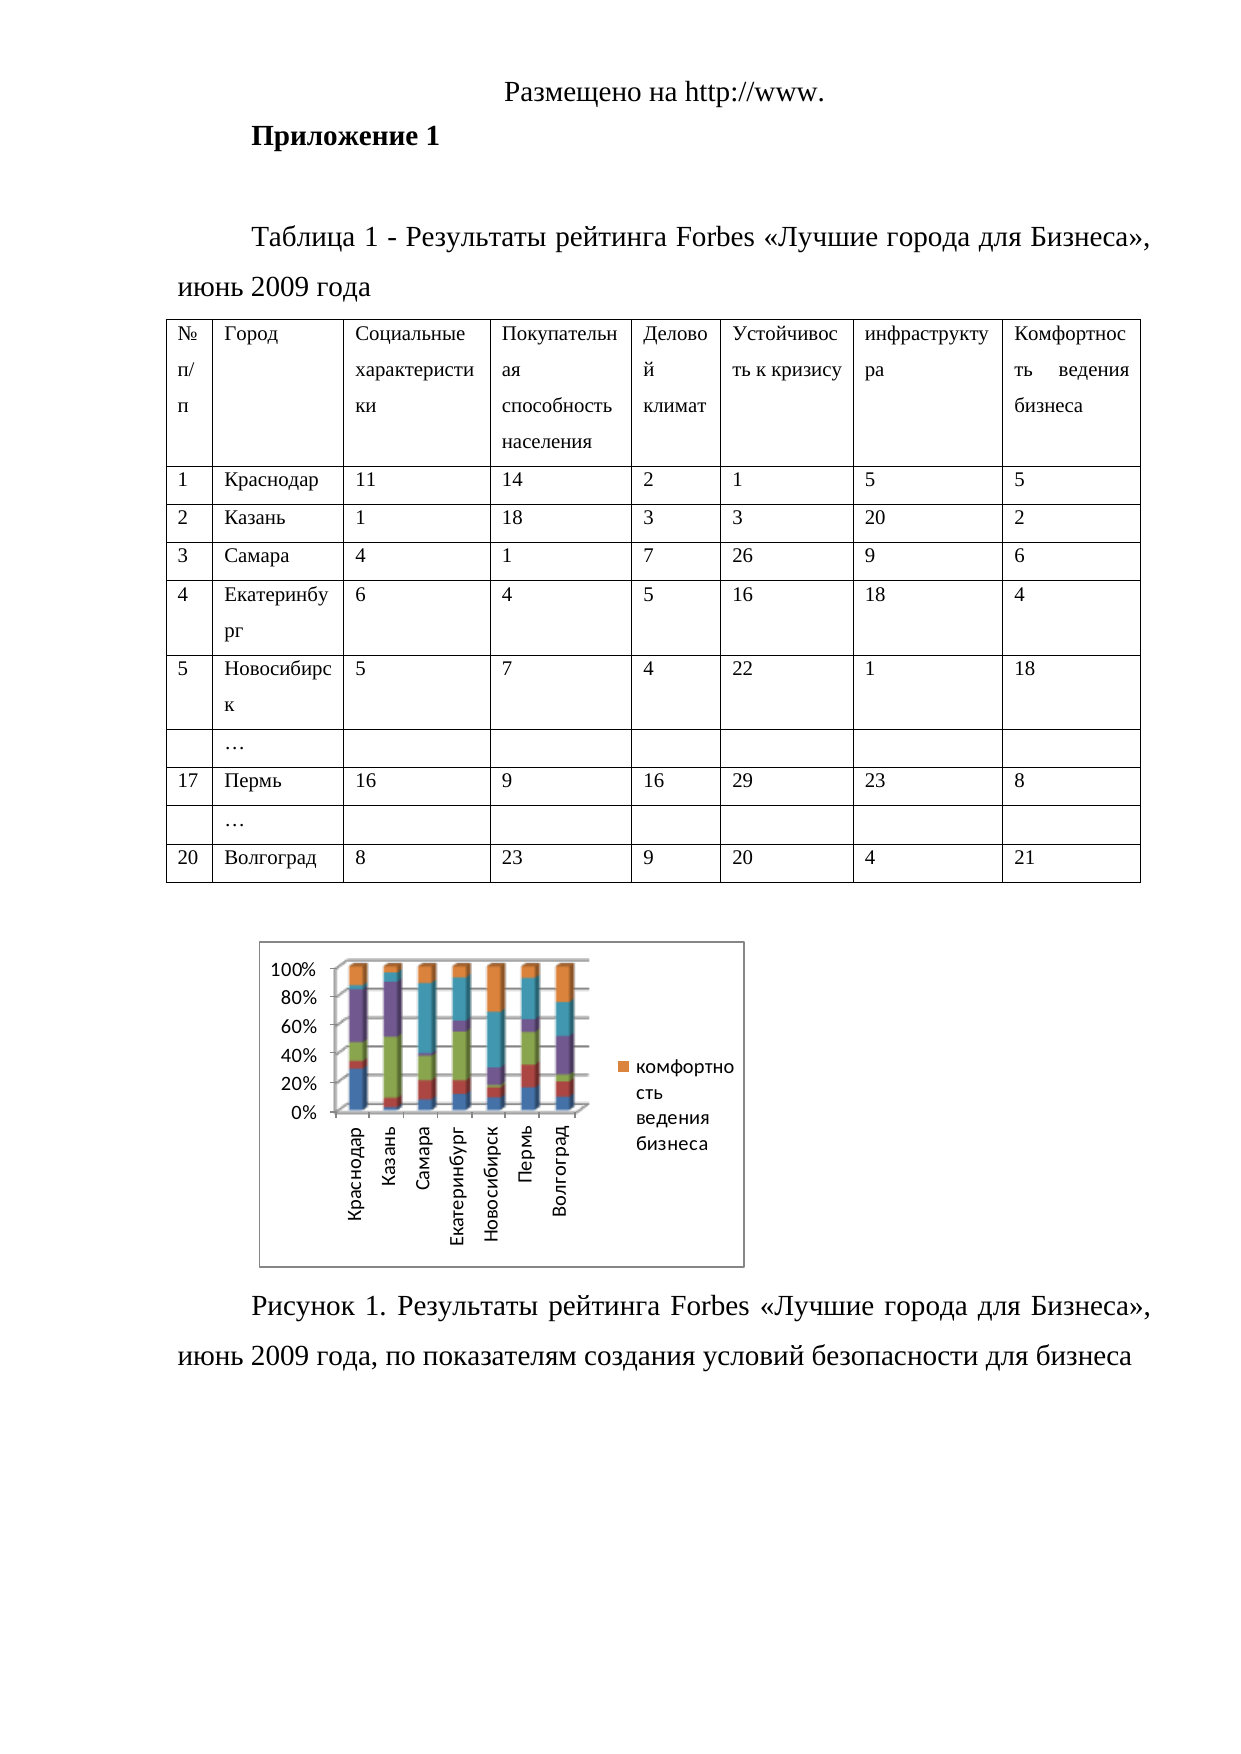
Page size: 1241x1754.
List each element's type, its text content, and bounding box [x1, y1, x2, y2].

table_cell [491, 730, 631, 767]
table_cell 29 [721, 768, 853, 805]
table_cell 16 [344, 768, 490, 805]
table_cell 2 [167, 505, 212, 542]
table_cell 20 [721, 845, 853, 882]
table_cell 18 [1003, 656, 1140, 729]
table_header Покупательная способность населения [491, 320, 631, 466]
table_cell 4 [491, 581, 631, 655]
table_cell 3 [632, 505, 720, 542]
table_cell [854, 806, 1002, 844]
table_cell [1003, 806, 1140, 844]
table_header Комфортность ведения бизнеса [1003, 320, 1140, 466]
table_cell 14 [491, 467, 631, 504]
table_cell 1 [854, 656, 1002, 729]
table_cell Самара [213, 543, 343, 580]
table_cell [632, 806, 720, 844]
table_cell 26 [721, 543, 853, 580]
table_cell 4 [1003, 581, 1140, 655]
table_cell 1 [167, 467, 212, 504]
table_cell 21 [1003, 845, 1140, 882]
table_cell 5 [1003, 467, 1140, 504]
table_cell Пермь [213, 768, 343, 805]
table_cell 9 [632, 845, 720, 882]
table_cell 23 [854, 768, 1002, 805]
table_cell 2 [632, 467, 720, 504]
table_cell 18 [491, 505, 631, 542]
table_cell 4 [167, 581, 212, 655]
table_cell [167, 730, 212, 767]
table_cell 5 [632, 581, 720, 655]
table_cell 6 [344, 581, 490, 655]
table_cell 2 [1003, 505, 1140, 542]
table_cell … [213, 806, 343, 844]
table_cell Казань [213, 505, 343, 542]
table_cell Екатеринбург [213, 581, 343, 655]
table_cell 9 [491, 768, 631, 805]
table_cell 1 [721, 467, 853, 504]
table_cell 3 [167, 543, 212, 580]
text Таблица 1 - Результаты рейтинга Forbes «Лучшие города для Бизнеса», июнь 2009 года [177, 219, 1152, 303]
table_cell [721, 730, 853, 767]
table_cell 16 [632, 768, 720, 805]
table_cell [721, 806, 853, 844]
table_cell [491, 806, 631, 844]
text Рисунок 1. Результаты рейтинга Forbes «Лучшие города для Бизнеса», июнь 2009 года, по показателям создания условий безопасности для бизнеса [177, 1288, 1152, 1372]
table_cell 22 [721, 656, 853, 729]
table_cell [854, 730, 1002, 767]
table_header Социальные характеристики [344, 320, 490, 466]
table_header инфраструктура [854, 320, 1002, 466]
text Приложение 1 [177, 118, 1152, 152]
table_cell [167, 806, 212, 844]
table_cell 5 [854, 467, 1002, 504]
table_cell [344, 806, 490, 844]
table_cell 5 [344, 656, 490, 729]
table_cell 4 [632, 656, 720, 729]
table_cell Краснодар [213, 467, 343, 504]
table_cell 23 [491, 845, 631, 882]
table_header Деловой климат [632, 320, 720, 466]
table_header Устойчивость к кризису [721, 320, 853, 466]
table_cell 4 [854, 845, 1002, 882]
table_cell 8 [1003, 768, 1140, 805]
table_cell [632, 730, 720, 767]
table_cell [344, 730, 490, 767]
table_cell 20 [167, 845, 212, 882]
table_cell 3 [721, 505, 853, 542]
table_cell Новосибирск [213, 656, 343, 729]
table_cell 4 [344, 543, 490, 580]
table_cell 16 [721, 581, 853, 655]
table_cell [1003, 730, 1140, 767]
table_header № п/п [167, 320, 212, 466]
table_cell 18 [854, 581, 1002, 655]
table_cell 11 [344, 467, 490, 504]
table_cell 6 [1003, 543, 1140, 580]
table_cell 8 [344, 845, 490, 882]
table_cell 1 [344, 505, 490, 542]
table_cell Волгоград [213, 845, 343, 882]
table_cell 9 [854, 543, 1002, 580]
table_cell 17 [167, 768, 212, 805]
table_cell 20 [854, 505, 1002, 542]
table_header Город [213, 320, 343, 466]
table_cell … [213, 730, 343, 767]
table_cell 5 [167, 656, 212, 729]
table_cell 1 [491, 543, 631, 580]
table_cell 7 [632, 543, 720, 580]
table_cell 7 [491, 656, 631, 729]
